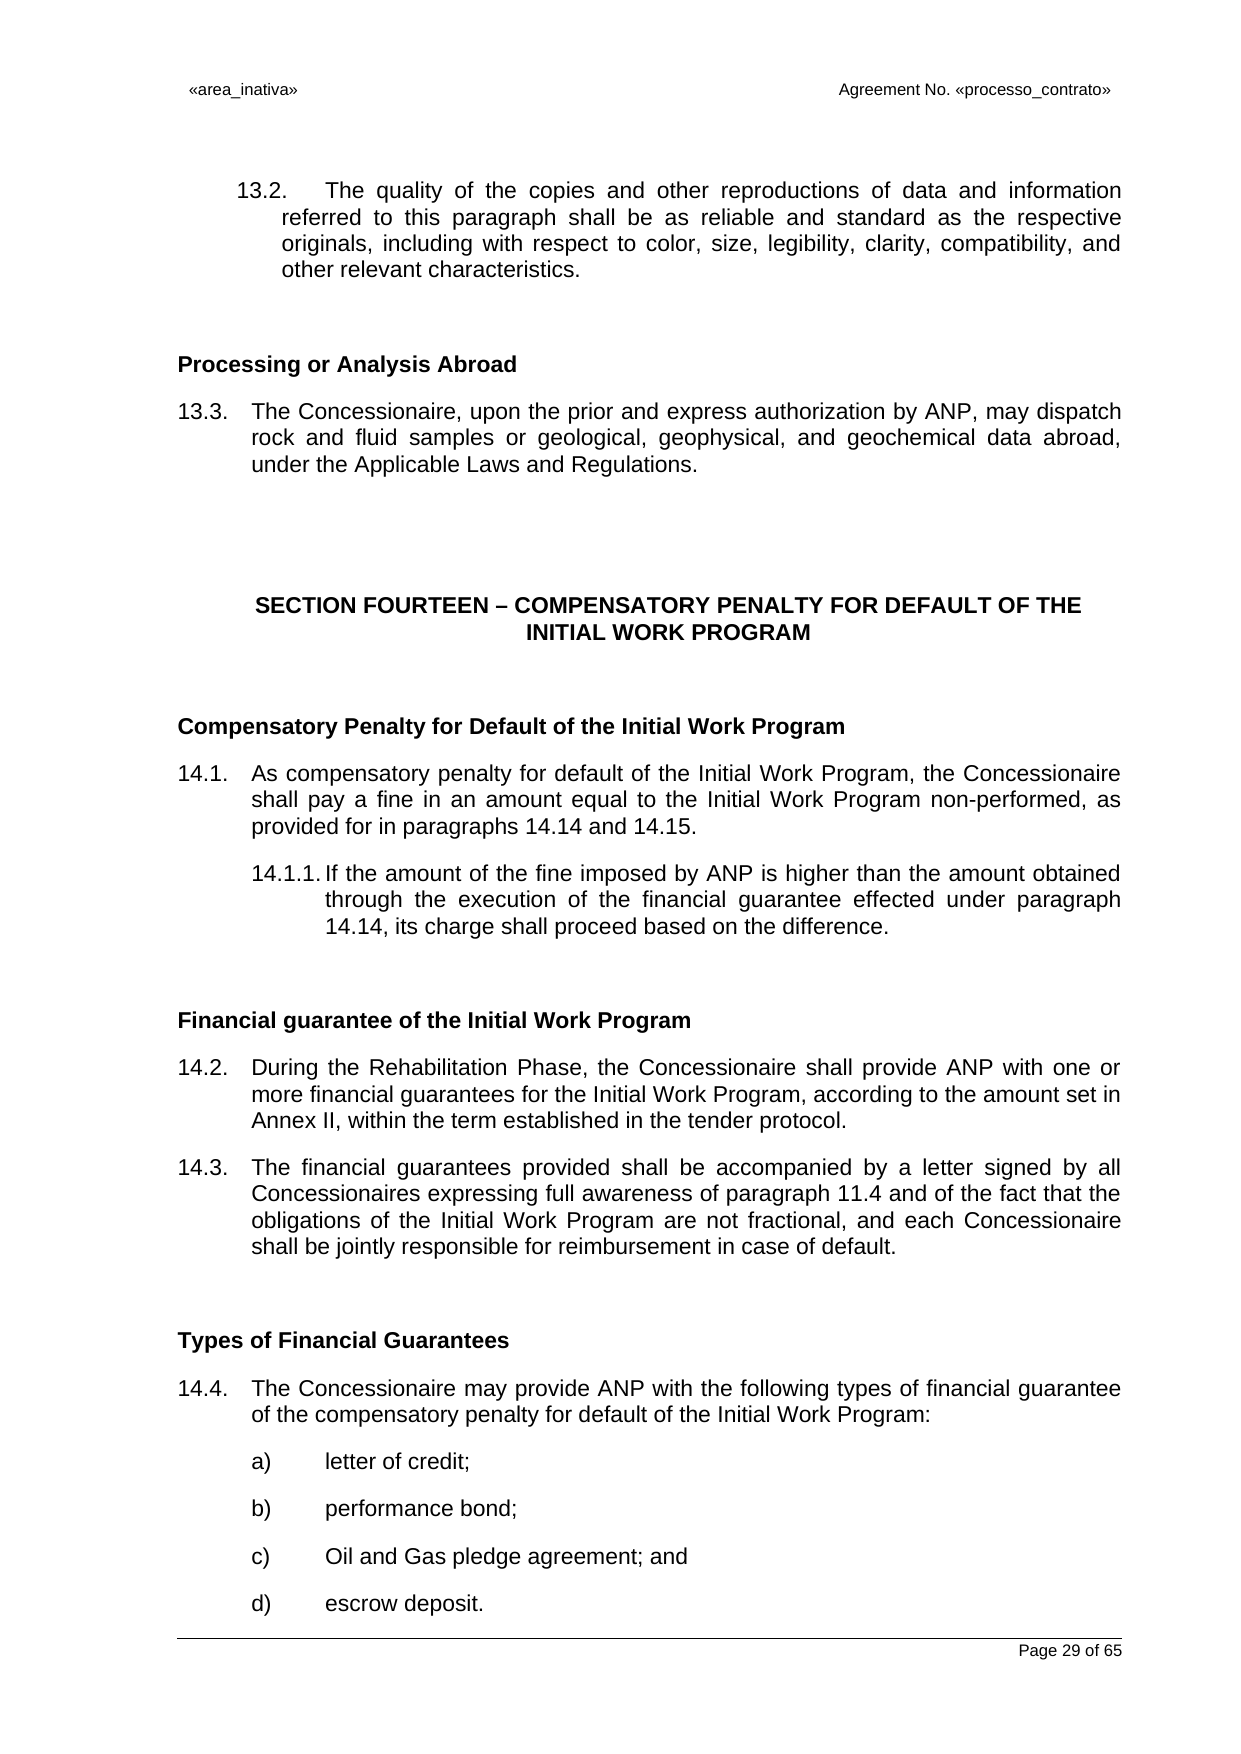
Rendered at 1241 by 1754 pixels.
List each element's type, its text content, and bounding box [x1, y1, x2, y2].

text During the Rehabilitation Phase, the Concessionaire shall provide ANP with one or more financial guarantees for the Initial Work Program, according to the amount set in Annex II, within the term established in the tender protocol. [177, 1054, 1122, 1133]
text The Concessionaire may provide ANP with the following types of financial guarantee of the compensatory penalty for default of the Initial Work Program: [177, 1375, 1122, 1427]
text The quality of the copies and other reproductions of data and information referred to this paragraph shall be as reliable and standard as the respective originals, including with respect to color, size, legibility, clarity, compatibility, and other relevant characteristics. [236, 177, 1122, 283]
list performance bond; [251, 1495, 1122, 1522]
list escrow deposit. [251, 1590, 1122, 1616]
text Types of Financial Guarantees [177, 1327, 1122, 1354]
text SECTION FOURTEEN – COMPENSATORY PENALTY FOR DEFAULT OF THE INITIAL WORK PROGRAM [177, 592, 1122, 645]
text Compensatory Penalty for Default of the Initial Work Program [177, 713, 1122, 739]
text The Concessionaire, upon the prior and express authorization by ANP, may dispatch rock and fluid samples or geological, geophysical, and geochemical data abroad, under the Applicable Laws and Regulations. [177, 398, 1122, 477]
text As compensatory penalty for default of the Initial Work Program, the Concessionaire shall pay a fine in an amount equal to the Initial Work Program non-performed, as provided for in paragraphs 14.14 and 14.15. [177, 760, 1122, 839]
text Processing or Analysis Abroad [177, 351, 1122, 377]
list Oil and Gas pledge agreement; and [251, 1543, 1122, 1569]
list letter of credit; [251, 1448, 1122, 1474]
text The financial guarantees provided shall be accompanied by a letter signed by all Concessionaires expressing full awareness of paragraph 11.4 and of the fact that the obligations of the Initial Work Program are not fractional, and each Concessionaire shall be jointly responsible for reimbursement in case of default. [177, 1154, 1122, 1259]
text If the amount of the fine imposed by ANP is higher than the amount obtained through the execution of the financial guarantee effected under paragraph 14.14, its charge shall proceed based on the difference. [251, 860, 1122, 939]
text Financial guarantee of the Initial Work Program [177, 1007, 1122, 1033]
